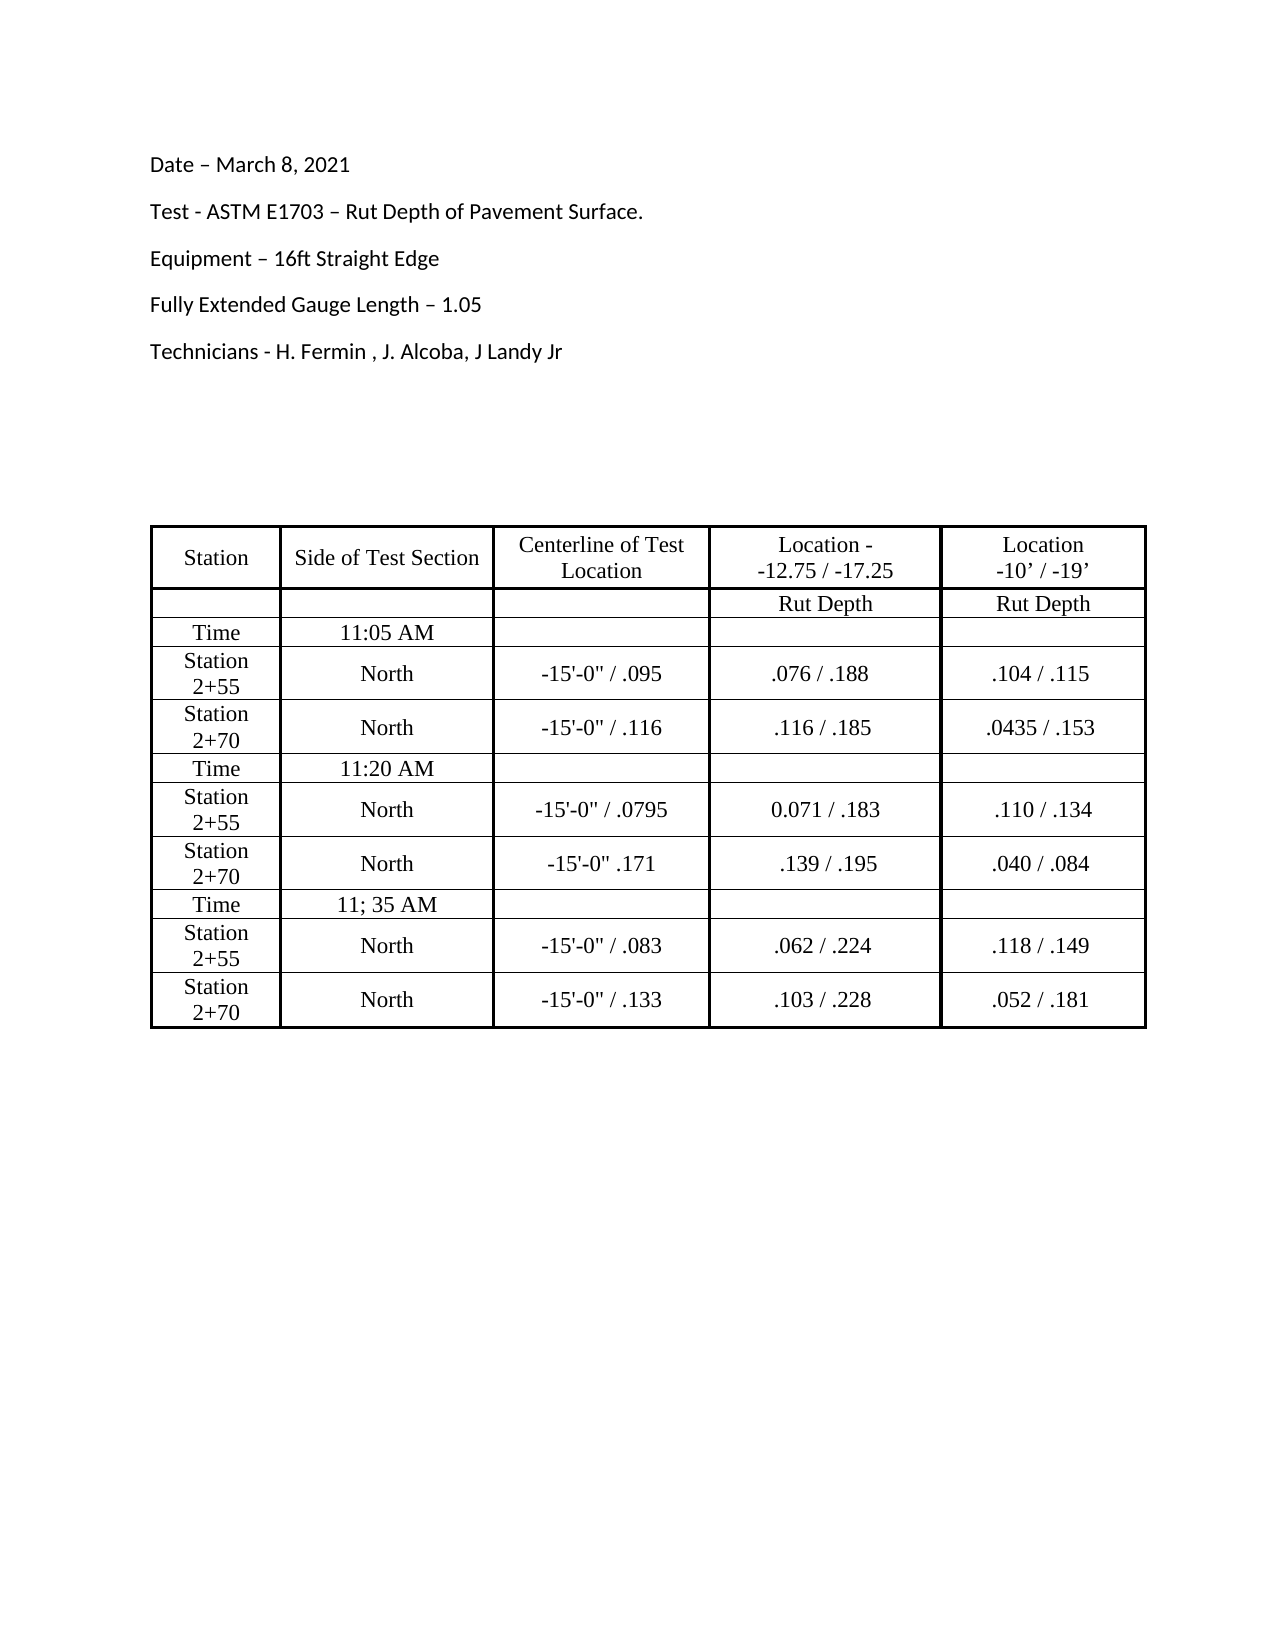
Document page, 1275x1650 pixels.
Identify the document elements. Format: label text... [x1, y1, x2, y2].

table_cell North [282, 647, 492, 699]
table_header Location - -12.75 / -17.25 [711, 528, 939, 587]
text Test - ASTM E1703 – Rut Depth of Pavement Surface. [150, 197, 1125, 225]
table_cell North [282, 973, 492, 1026]
table_cell [943, 890, 1144, 918]
table_cell [711, 618, 939, 646]
table_cell 11:05 AM [282, 618, 492, 646]
table_cell Time [153, 618, 279, 646]
table_cell 11; 35 AM [282, 890, 492, 918]
table_header Side of Test Section [282, 528, 492, 587]
table_cell North [282, 700, 492, 753]
table_cell 11:20 AM [282, 754, 492, 782]
table_cell -15'-0" / .095 [495, 647, 708, 699]
table_cell Rut Depth [711, 590, 939, 617]
table_cell [282, 590, 492, 617]
table_cell .110 / .134 [943, 783, 1144, 836]
table_cell [711, 754, 939, 782]
table_cell North [282, 783, 492, 836]
table_cell .139 / .195 [711, 837, 939, 889]
table_cell .116 / .185 [711, 700, 939, 753]
table_cell [495, 618, 708, 646]
table_cell [495, 754, 708, 782]
table_cell Time [153, 890, 279, 918]
table_cell Station 2+55 [153, 783, 279, 836]
table_cell Station 2+70 [153, 700, 279, 753]
table_cell Station 2+70 [153, 973, 279, 1026]
table_cell Station 2+55 [153, 647, 279, 699]
text Date – March 8, 2021 [150, 150, 1125, 178]
table_cell Time [153, 754, 279, 782]
table_cell [711, 890, 939, 918]
table_header Location -10’ / -19’ [943, 528, 1144, 587]
table_cell .103 / .228 [711, 973, 939, 1026]
text Technicians - H. Fermin , J. Alcoba, J Landy Jr [150, 337, 1125, 366]
table_cell .076 / .188 [711, 647, 939, 699]
table_cell .040 / .084 [943, 837, 1144, 889]
table_cell [943, 754, 1144, 782]
table_cell .118 / .149 [943, 919, 1144, 972]
table_cell North [282, 919, 492, 972]
table_header Station [153, 528, 279, 587]
table_cell .062 / .224 [711, 919, 939, 972]
table_cell Station 2+55 [153, 919, 279, 972]
table_cell 0.071 / .183 [711, 783, 939, 836]
table_cell [943, 618, 1144, 646]
table_cell -15'-0" / .133 [495, 973, 708, 1026]
table_cell [153, 590, 279, 617]
table_cell [495, 590, 708, 617]
table_cell .104 / .115 [943, 647, 1144, 699]
table_cell -15'-0" .171 [495, 837, 708, 889]
text Equipment – 16ft Straight Edge [150, 244, 1125, 272]
table_cell Rut Depth [943, 590, 1144, 617]
table_cell North [282, 837, 492, 889]
table_cell -15'-0" / .0795 [495, 783, 708, 836]
text Fully Extended Gauge Length – 1.05 [150, 291, 1125, 319]
table_cell -15'-0" / .116 [495, 700, 708, 753]
table_header Centerline of Test Location [495, 528, 708, 587]
table_cell .0435 / .153 [943, 700, 1144, 753]
table_cell -15'-0" / .083 [495, 919, 708, 972]
table_cell .052 / .181 [943, 973, 1144, 1026]
table_cell [495, 890, 708, 918]
table_cell Station 2+70 [153, 837, 279, 889]
